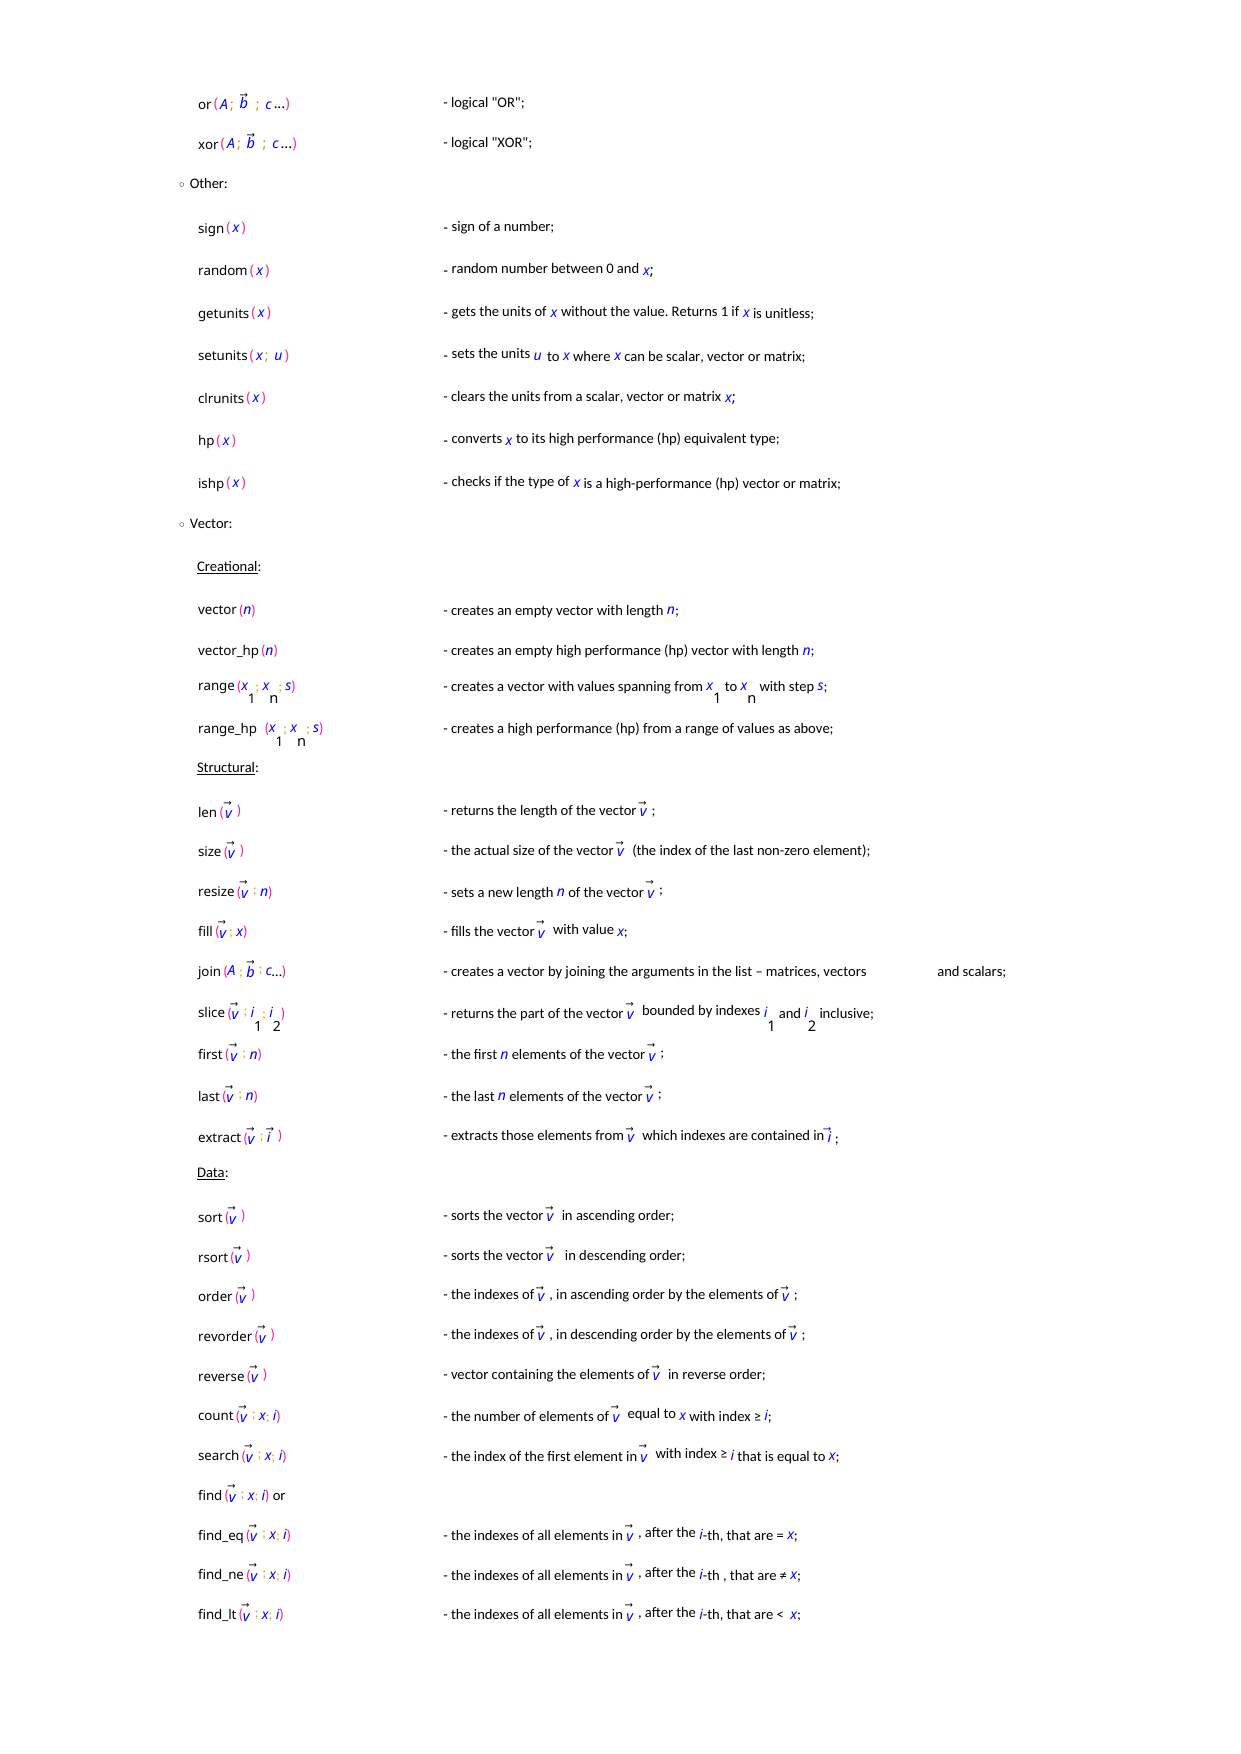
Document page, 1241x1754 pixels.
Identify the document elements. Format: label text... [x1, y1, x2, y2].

text join(A ; b⃗ ; c…) - creates a vector by joining the arguments in the list – matrices, vectors and scalars; slice(v⃗ ; i1; i2) - returns the part of the vector v⃗ bounded by indexes i1 and i2 inclusive; first( v⃗ ; n) - the first n elements of the vector v⃗ ; last(v⃗ ; n) - the last n elements of the vector v⃗ ; extract(v⃗ ; i ⃗ ) - extracts those elements from v⃗ which indexes are contained in i⃗ ; [177, 955, 1181, 1162]
text range(x1; xn; s) - creates a vector with values spanning from x1 to xn with step s; range_hp (x1; xn; s) - creates a high performance (hp) from a range of values as above; Structural: [177, 674, 1181, 789]
text ◦ Vector: Creational: [177, 514, 1181, 591]
text vector_hp(n) - creates an empty high performance (hp) vector with length n; [177, 640, 1181, 673]
text fill(v⃗ ; x) - fills the vector v⃗ with value x; [177, 916, 1181, 955]
text len( v⃗ ) - returns the length of the vector v⃗ ; size(v⃗ ) - the actual size of the vector v⃗ (the index of the last non-zero element); resize(v⃗ ; n) - sets a new length n of the vector v⃗ ; [177, 796, 1181, 916]
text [177, 89, 1181, 168]
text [177, 1202, 1181, 1638]
text ◦ Other: sign(x) - sign of a number; random(x) - random number between 0 and x; getunits(x) - gets the units of x without the value. Returns 1 if x is unitless; setunits(x; u) - sets the units u to x where x can be scalar, vector or matrix; clrunits(x) - clears the units from a scalar, vector or matrix x; hp(x) - converts x to its high performance (hp) equivalent type; ishp(x) - checks if the type of x is a high-performance (hp) vector or matrix; [177, 174, 1181, 506]
text vector(n) - creates an empty vector with length n; [177, 599, 1181, 632]
text Data: [177, 1163, 1181, 1194]
